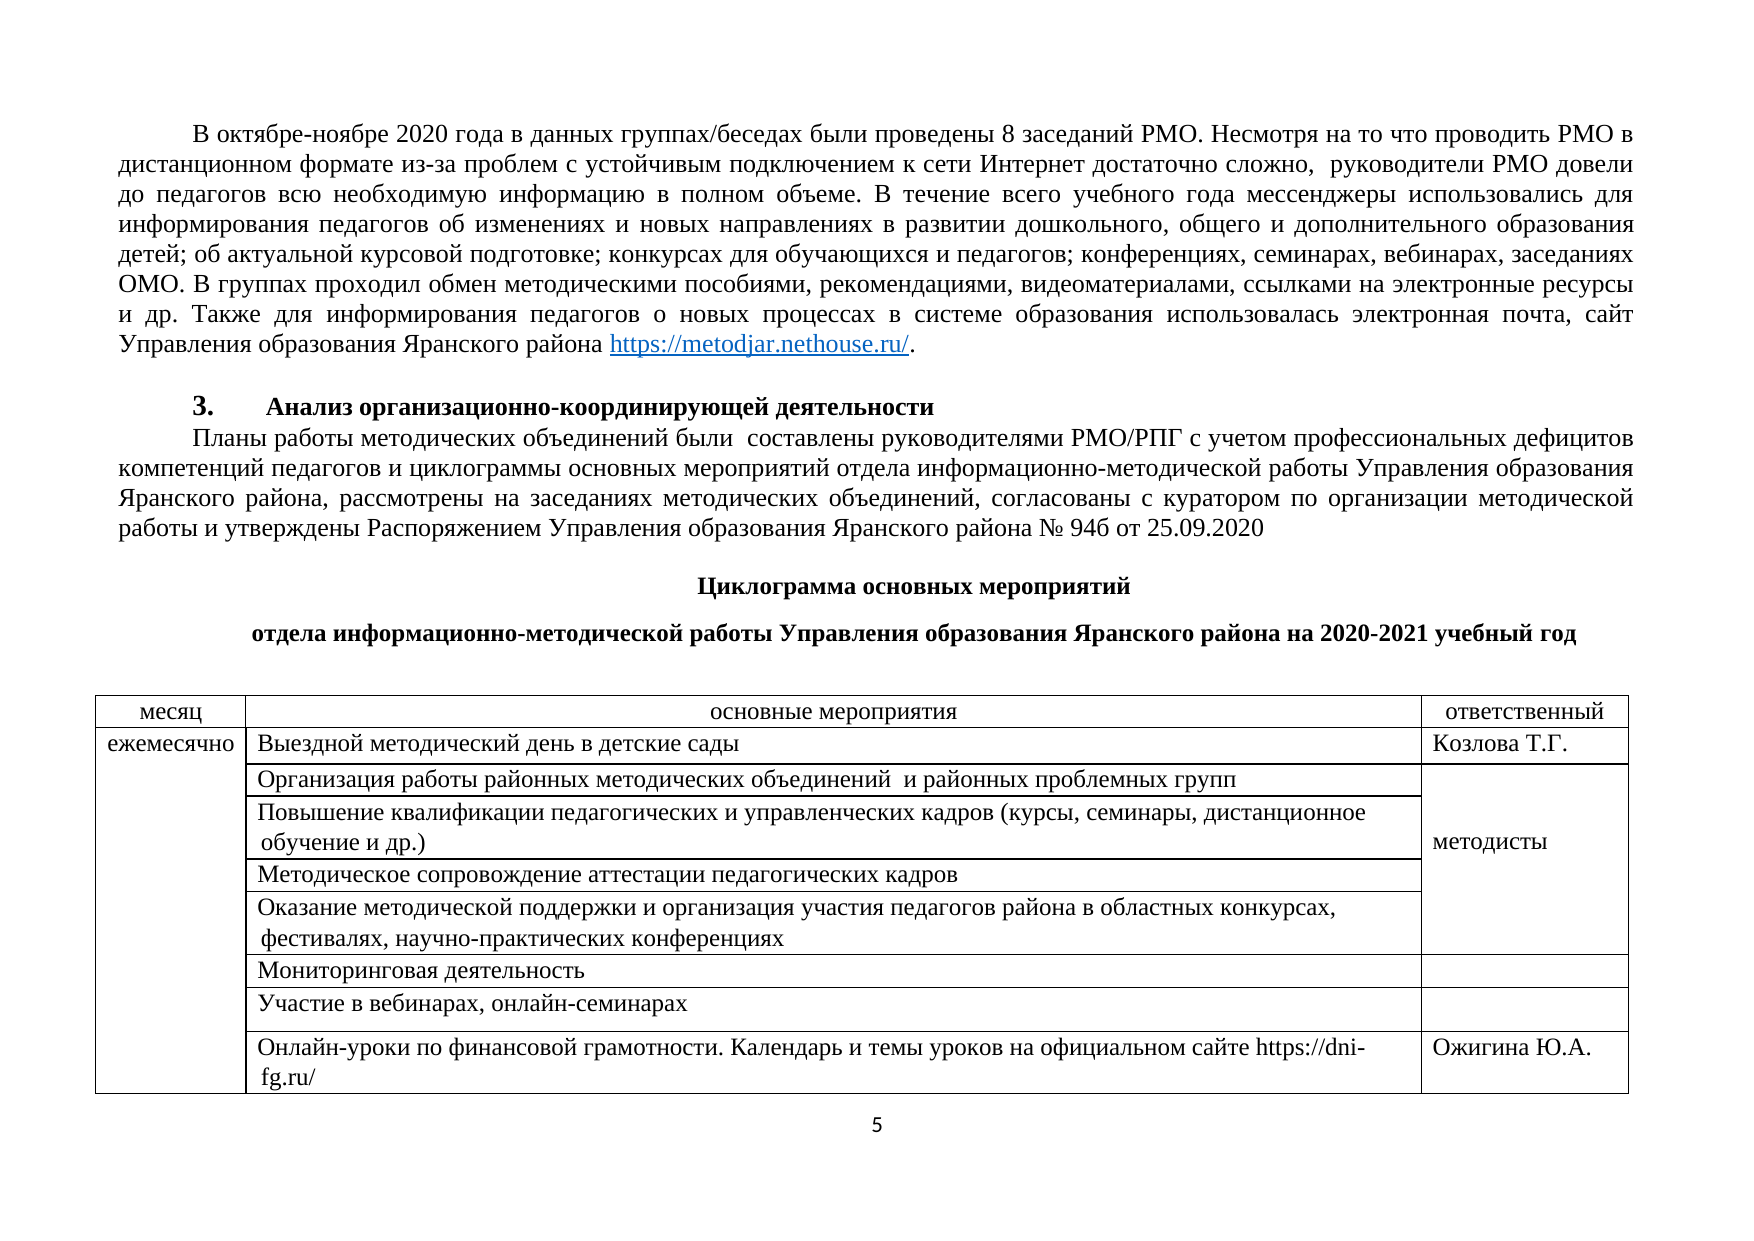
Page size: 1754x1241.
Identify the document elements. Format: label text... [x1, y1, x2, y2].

table_cell методисты [1422, 765, 1628, 953]
table_header месяц [96, 696, 245, 727]
table_cell ежемесячно [96, 728, 245, 1093]
list Циклограмма основных мероприятий [118, 571, 1636, 600]
table_cell Оказание методической поддержки и организация участия педагогов района в областных конкурсах, фестивалях, научно-практических конференциях [247, 892, 1421, 953]
table_cell Мониторинговая деятельность [247, 955, 1421, 987]
table_cell [1422, 988, 1628, 1031]
table_cell [1422, 955, 1628, 987]
table_cell Ожигина Ю.А. [1422, 1032, 1628, 1093]
table_cell Онлайн-уроки по финансовой грамотности. Календарь и темы уроков на официальном сайте https://dni-fg.ru/ [247, 1032, 1421, 1093]
table_header ответственный [1422, 696, 1628, 727]
table_cell Участие в вебинарах, онлайн-семинарах [247, 988, 1421, 1031]
list отдела информационно-методической работы Управления образования Яранского района на 2020-2021 учебный год [118, 618, 1636, 647]
table_cell Организация работы районных методических объединений и районных проблемных групп [247, 765, 1421, 795]
table_cell Выездной методический день в детские сады [247, 728, 1421, 763]
table_cell Методическое сопровождение аттестации педагогических кадров [247, 860, 1421, 891]
table_cell Козлова Т.Г. [1422, 728, 1628, 763]
list Анализ организационно-координирующей деятельности [118, 388, 1636, 422]
text В октябре-ноябре 2020 года в данных группах/беседах были проведены 8 заседаний РМО. Несмотря на то что проводить РМО в дистанционном формате из-за проблем с устойчивым подключением к сети Интернет достаточно сложно, руководители РМО довели до педагогов всю необходимую информацию в полном объеме. В течение всего учебного года мессенджеры использовались для информирования педагогов об изменениях и новых направлениях в развитии дошкольного, общего и дополнительного образования детей; об актуальной курсовой подготовке; конкурсах для обучающихся и педагогов; конференциях, семинарах, вебинарах, заседаниях ОМО. В группах проходил обмен методическими пособиями, рекомендациями, видеоматериалами, ссылками на электронные ресурсы и др. Также для информирования педагогов о новых процессах в системе образования использовалась электронная почта, сайт Управления образования Яранского района https://metodjar.nethouse.ru/. [118, 118, 1636, 358]
table_header основные мероприятия [246, 696, 1421, 727]
list Планы работы методических объединений были составлены руководителями РМО/РПГ с учетом профессиональных дефицитов компетенций педагогов и циклограммы основных мероприятий отдела информационно-методической работы Управления образования Яранского района, рассмотрены на заседаниях методических объединений, согласованы с куратором по организации методической работы и утверждены Распоряжением Управления образования Яранского района № 94б от 25.09.2020 [118, 422, 1636, 542]
table_cell Повышение квалификации педагогических и управленческих кадров (курсы, семинары, дистанционное обучение и др.) [247, 797, 1421, 858]
